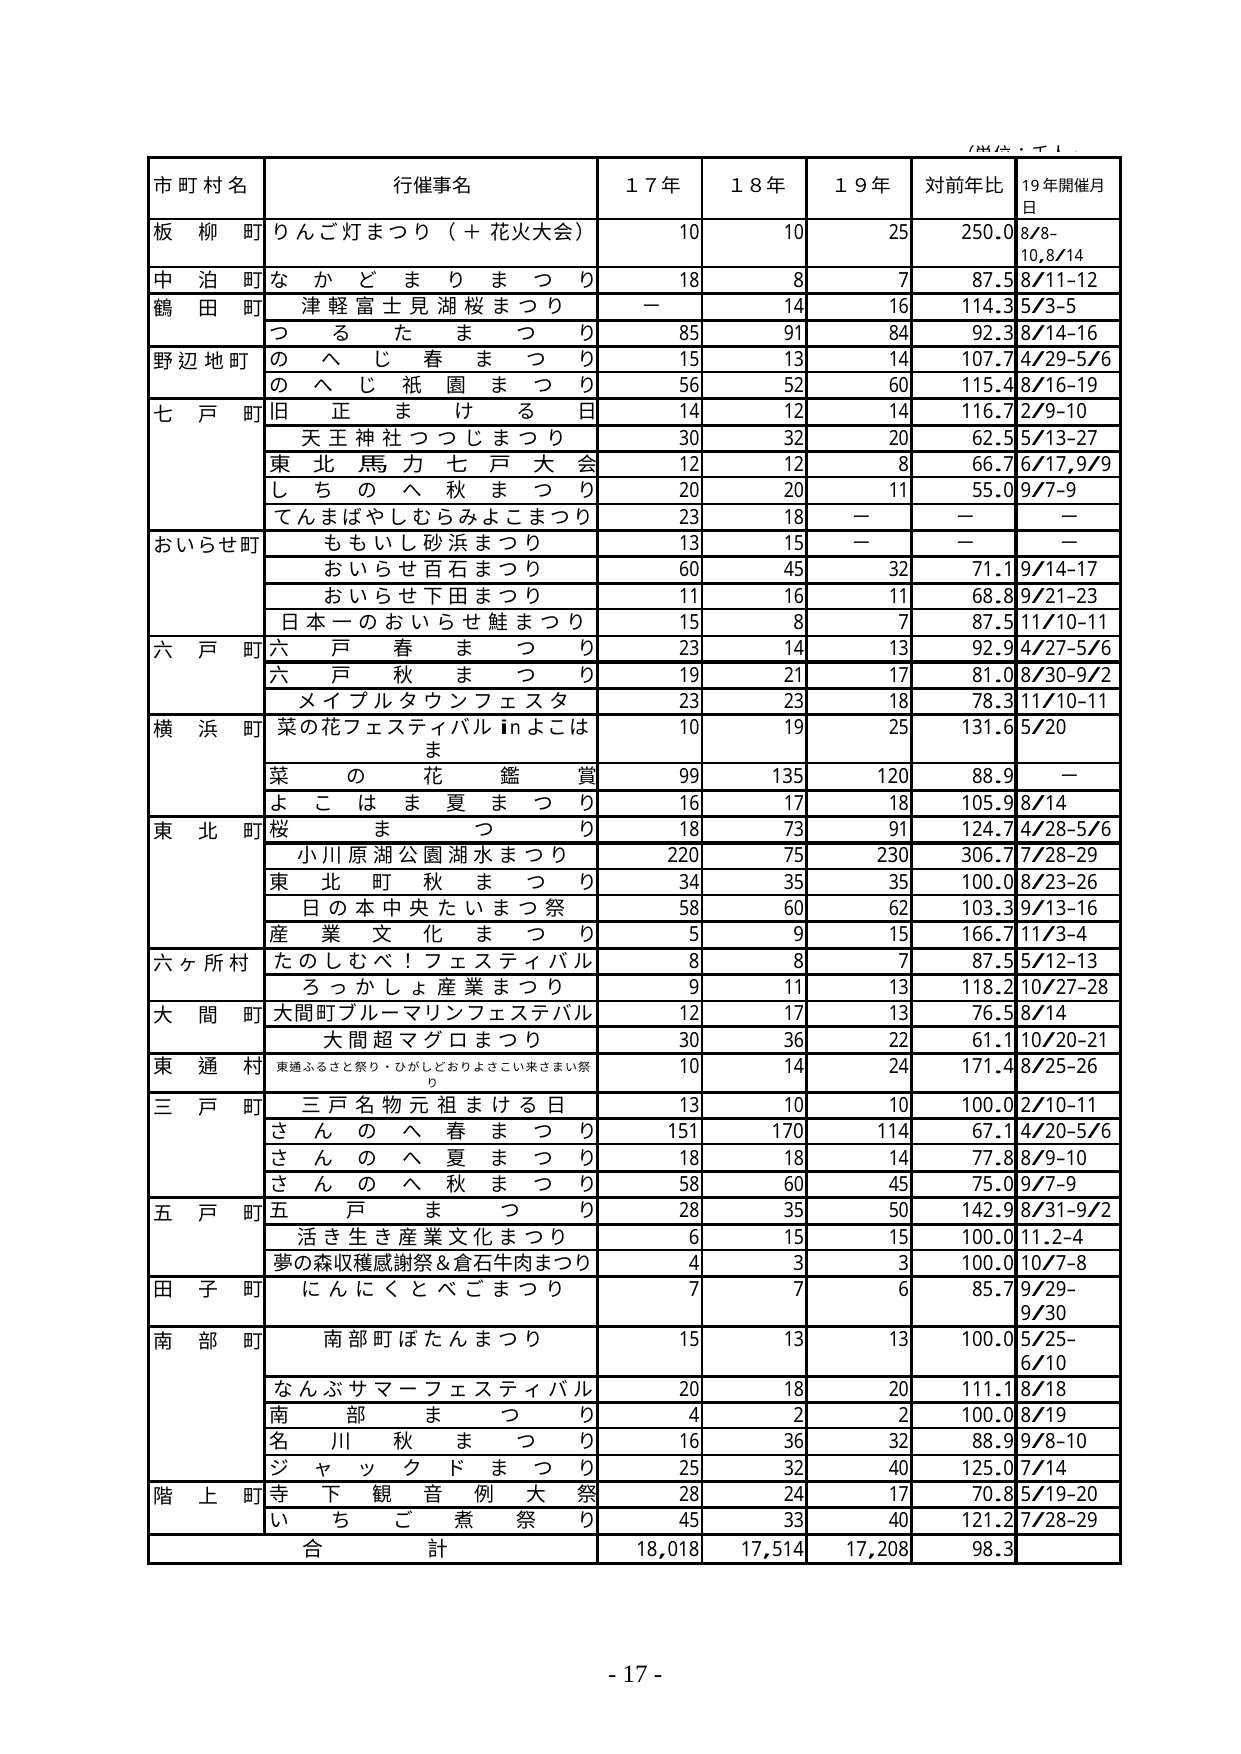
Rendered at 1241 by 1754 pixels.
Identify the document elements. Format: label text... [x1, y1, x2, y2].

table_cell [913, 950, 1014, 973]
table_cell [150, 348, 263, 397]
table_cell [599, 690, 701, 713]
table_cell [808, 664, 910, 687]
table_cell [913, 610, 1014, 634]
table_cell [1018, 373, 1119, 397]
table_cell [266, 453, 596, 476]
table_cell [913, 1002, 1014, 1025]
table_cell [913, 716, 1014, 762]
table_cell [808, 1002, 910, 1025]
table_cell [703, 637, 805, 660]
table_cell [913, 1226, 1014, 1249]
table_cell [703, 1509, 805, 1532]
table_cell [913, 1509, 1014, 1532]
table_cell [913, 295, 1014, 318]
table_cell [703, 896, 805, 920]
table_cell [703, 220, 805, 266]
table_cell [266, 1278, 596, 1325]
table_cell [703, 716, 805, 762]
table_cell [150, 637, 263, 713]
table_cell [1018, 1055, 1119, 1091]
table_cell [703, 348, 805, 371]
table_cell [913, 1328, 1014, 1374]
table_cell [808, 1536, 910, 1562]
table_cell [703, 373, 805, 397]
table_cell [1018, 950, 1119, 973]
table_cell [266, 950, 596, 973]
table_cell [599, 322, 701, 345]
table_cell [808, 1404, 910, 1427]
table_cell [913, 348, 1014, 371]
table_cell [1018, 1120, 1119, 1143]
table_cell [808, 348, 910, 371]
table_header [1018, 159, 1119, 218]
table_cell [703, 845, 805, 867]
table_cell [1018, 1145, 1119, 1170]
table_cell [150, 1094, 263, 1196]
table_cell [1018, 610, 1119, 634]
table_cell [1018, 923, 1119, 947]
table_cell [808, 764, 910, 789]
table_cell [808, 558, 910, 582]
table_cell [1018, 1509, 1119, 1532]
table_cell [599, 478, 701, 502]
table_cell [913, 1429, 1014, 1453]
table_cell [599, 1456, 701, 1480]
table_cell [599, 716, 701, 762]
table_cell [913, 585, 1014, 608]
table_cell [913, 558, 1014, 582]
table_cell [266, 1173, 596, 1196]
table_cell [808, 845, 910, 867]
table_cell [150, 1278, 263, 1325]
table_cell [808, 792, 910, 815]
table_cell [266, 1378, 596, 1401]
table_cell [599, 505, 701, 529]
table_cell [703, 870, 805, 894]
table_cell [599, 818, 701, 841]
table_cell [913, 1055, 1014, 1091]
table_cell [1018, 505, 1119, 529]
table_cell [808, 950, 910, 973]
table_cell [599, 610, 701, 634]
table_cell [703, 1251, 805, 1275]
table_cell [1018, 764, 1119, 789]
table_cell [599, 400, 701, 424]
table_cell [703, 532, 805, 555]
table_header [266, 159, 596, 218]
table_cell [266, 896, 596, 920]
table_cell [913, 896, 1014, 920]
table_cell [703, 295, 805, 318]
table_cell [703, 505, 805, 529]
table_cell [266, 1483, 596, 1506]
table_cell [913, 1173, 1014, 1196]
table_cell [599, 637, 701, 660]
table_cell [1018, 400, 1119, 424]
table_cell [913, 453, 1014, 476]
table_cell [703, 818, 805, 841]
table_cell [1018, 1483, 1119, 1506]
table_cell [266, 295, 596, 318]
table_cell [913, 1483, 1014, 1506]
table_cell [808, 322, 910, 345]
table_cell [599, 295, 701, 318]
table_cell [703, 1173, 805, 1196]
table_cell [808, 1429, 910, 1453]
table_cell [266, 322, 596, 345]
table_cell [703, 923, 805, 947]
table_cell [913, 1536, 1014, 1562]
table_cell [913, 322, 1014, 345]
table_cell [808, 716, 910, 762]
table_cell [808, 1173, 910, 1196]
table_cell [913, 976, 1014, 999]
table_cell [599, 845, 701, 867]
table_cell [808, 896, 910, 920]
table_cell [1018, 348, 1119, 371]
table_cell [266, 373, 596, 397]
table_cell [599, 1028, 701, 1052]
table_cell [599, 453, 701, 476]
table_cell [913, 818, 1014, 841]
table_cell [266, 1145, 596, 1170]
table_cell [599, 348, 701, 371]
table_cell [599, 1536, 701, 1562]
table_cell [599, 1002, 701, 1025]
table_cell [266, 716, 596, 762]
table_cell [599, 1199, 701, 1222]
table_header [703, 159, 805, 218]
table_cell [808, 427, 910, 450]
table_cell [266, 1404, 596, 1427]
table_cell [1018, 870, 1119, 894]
text - 17 - [606, 1659, 664, 1687]
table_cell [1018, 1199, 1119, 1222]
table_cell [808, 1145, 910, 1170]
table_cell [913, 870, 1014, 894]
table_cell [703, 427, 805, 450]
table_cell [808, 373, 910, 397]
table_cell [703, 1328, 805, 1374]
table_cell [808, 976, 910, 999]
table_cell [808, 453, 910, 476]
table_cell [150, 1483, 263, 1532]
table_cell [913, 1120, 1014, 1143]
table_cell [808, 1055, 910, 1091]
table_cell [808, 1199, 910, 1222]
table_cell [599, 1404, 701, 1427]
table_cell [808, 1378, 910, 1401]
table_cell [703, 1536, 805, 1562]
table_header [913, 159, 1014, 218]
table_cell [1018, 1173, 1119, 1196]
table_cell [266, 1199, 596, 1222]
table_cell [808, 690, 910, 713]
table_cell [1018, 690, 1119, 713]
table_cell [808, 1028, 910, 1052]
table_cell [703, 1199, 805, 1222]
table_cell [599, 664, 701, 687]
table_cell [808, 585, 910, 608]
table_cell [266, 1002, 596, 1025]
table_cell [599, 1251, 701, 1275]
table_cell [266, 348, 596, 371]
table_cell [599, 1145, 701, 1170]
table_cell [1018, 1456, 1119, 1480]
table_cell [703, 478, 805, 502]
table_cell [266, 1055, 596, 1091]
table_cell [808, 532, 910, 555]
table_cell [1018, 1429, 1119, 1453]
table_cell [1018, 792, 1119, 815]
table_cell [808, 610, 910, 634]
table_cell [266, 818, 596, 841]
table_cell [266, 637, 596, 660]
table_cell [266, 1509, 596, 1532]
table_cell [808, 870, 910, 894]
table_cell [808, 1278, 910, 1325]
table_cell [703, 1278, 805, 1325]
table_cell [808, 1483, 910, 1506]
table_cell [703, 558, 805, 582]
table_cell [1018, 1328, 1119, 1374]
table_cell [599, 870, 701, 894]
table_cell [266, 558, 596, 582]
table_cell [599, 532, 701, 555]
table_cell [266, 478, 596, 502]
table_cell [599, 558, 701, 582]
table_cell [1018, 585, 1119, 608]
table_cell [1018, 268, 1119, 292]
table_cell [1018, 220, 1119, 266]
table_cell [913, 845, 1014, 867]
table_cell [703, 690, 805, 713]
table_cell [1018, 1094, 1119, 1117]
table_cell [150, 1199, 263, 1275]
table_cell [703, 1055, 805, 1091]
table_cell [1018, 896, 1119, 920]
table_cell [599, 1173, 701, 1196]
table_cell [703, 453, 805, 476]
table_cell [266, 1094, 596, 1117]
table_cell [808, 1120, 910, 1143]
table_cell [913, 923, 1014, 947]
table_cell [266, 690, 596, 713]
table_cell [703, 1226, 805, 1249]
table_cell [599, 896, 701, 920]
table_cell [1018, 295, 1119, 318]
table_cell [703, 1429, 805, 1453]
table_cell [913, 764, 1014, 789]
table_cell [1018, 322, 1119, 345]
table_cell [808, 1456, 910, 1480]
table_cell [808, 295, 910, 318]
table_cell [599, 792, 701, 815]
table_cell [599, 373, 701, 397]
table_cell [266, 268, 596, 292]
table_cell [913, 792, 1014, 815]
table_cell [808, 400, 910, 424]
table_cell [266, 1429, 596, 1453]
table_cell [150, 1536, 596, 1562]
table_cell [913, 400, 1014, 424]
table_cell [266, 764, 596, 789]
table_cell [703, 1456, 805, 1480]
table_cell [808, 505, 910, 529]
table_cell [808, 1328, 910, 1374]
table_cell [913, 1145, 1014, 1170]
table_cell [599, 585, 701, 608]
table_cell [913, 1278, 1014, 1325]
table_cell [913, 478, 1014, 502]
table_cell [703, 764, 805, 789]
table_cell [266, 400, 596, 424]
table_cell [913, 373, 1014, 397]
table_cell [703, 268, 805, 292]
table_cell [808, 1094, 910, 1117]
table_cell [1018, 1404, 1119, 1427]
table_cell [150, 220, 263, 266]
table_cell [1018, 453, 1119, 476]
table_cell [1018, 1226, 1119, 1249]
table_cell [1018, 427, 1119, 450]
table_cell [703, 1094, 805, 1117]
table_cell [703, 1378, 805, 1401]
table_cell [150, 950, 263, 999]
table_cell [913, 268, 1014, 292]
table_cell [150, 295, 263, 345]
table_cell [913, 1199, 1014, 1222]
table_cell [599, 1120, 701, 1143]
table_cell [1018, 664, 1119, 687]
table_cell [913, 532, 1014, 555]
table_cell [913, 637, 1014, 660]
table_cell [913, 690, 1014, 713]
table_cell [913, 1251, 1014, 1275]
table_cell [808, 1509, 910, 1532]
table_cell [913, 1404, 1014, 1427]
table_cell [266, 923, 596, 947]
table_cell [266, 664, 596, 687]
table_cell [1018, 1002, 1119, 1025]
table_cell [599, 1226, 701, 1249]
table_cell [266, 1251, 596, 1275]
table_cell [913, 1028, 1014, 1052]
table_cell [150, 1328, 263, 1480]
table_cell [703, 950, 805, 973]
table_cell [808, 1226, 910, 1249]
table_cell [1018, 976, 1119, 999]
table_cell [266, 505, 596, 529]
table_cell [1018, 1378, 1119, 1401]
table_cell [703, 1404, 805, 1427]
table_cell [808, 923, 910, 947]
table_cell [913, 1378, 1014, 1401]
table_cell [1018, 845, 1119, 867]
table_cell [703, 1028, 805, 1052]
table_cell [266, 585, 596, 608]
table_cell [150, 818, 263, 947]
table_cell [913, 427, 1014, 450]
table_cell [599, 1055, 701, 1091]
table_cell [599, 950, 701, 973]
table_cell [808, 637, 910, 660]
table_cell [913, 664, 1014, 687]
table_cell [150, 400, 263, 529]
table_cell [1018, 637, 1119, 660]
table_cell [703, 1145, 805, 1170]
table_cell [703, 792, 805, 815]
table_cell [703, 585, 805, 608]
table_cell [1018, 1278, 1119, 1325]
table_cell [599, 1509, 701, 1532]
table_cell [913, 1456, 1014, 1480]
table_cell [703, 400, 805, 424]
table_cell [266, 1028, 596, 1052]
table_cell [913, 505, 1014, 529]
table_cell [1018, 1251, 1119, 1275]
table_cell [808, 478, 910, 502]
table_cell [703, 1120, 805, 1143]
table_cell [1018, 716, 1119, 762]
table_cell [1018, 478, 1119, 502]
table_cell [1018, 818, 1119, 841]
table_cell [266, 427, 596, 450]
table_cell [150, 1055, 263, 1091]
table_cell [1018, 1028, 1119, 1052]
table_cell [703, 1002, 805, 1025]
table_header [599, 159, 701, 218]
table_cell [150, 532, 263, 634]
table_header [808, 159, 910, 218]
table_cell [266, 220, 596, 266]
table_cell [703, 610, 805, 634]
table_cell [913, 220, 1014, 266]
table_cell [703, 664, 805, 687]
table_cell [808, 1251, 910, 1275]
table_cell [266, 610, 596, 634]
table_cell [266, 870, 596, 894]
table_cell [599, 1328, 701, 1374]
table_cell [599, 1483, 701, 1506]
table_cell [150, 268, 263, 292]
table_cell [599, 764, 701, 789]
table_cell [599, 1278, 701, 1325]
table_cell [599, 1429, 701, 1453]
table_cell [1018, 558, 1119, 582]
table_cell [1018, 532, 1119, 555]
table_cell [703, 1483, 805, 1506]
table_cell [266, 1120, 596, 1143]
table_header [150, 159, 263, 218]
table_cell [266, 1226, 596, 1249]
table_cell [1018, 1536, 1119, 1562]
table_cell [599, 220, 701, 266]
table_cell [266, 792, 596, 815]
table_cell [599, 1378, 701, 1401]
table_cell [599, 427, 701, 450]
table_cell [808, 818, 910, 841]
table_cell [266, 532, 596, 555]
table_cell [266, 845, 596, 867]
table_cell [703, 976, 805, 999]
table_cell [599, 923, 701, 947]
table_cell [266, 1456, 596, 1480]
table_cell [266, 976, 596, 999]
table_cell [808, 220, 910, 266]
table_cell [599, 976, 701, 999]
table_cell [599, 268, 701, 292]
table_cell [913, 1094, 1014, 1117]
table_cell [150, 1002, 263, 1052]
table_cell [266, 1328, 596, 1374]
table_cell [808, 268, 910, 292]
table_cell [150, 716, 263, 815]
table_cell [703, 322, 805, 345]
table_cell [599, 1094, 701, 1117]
